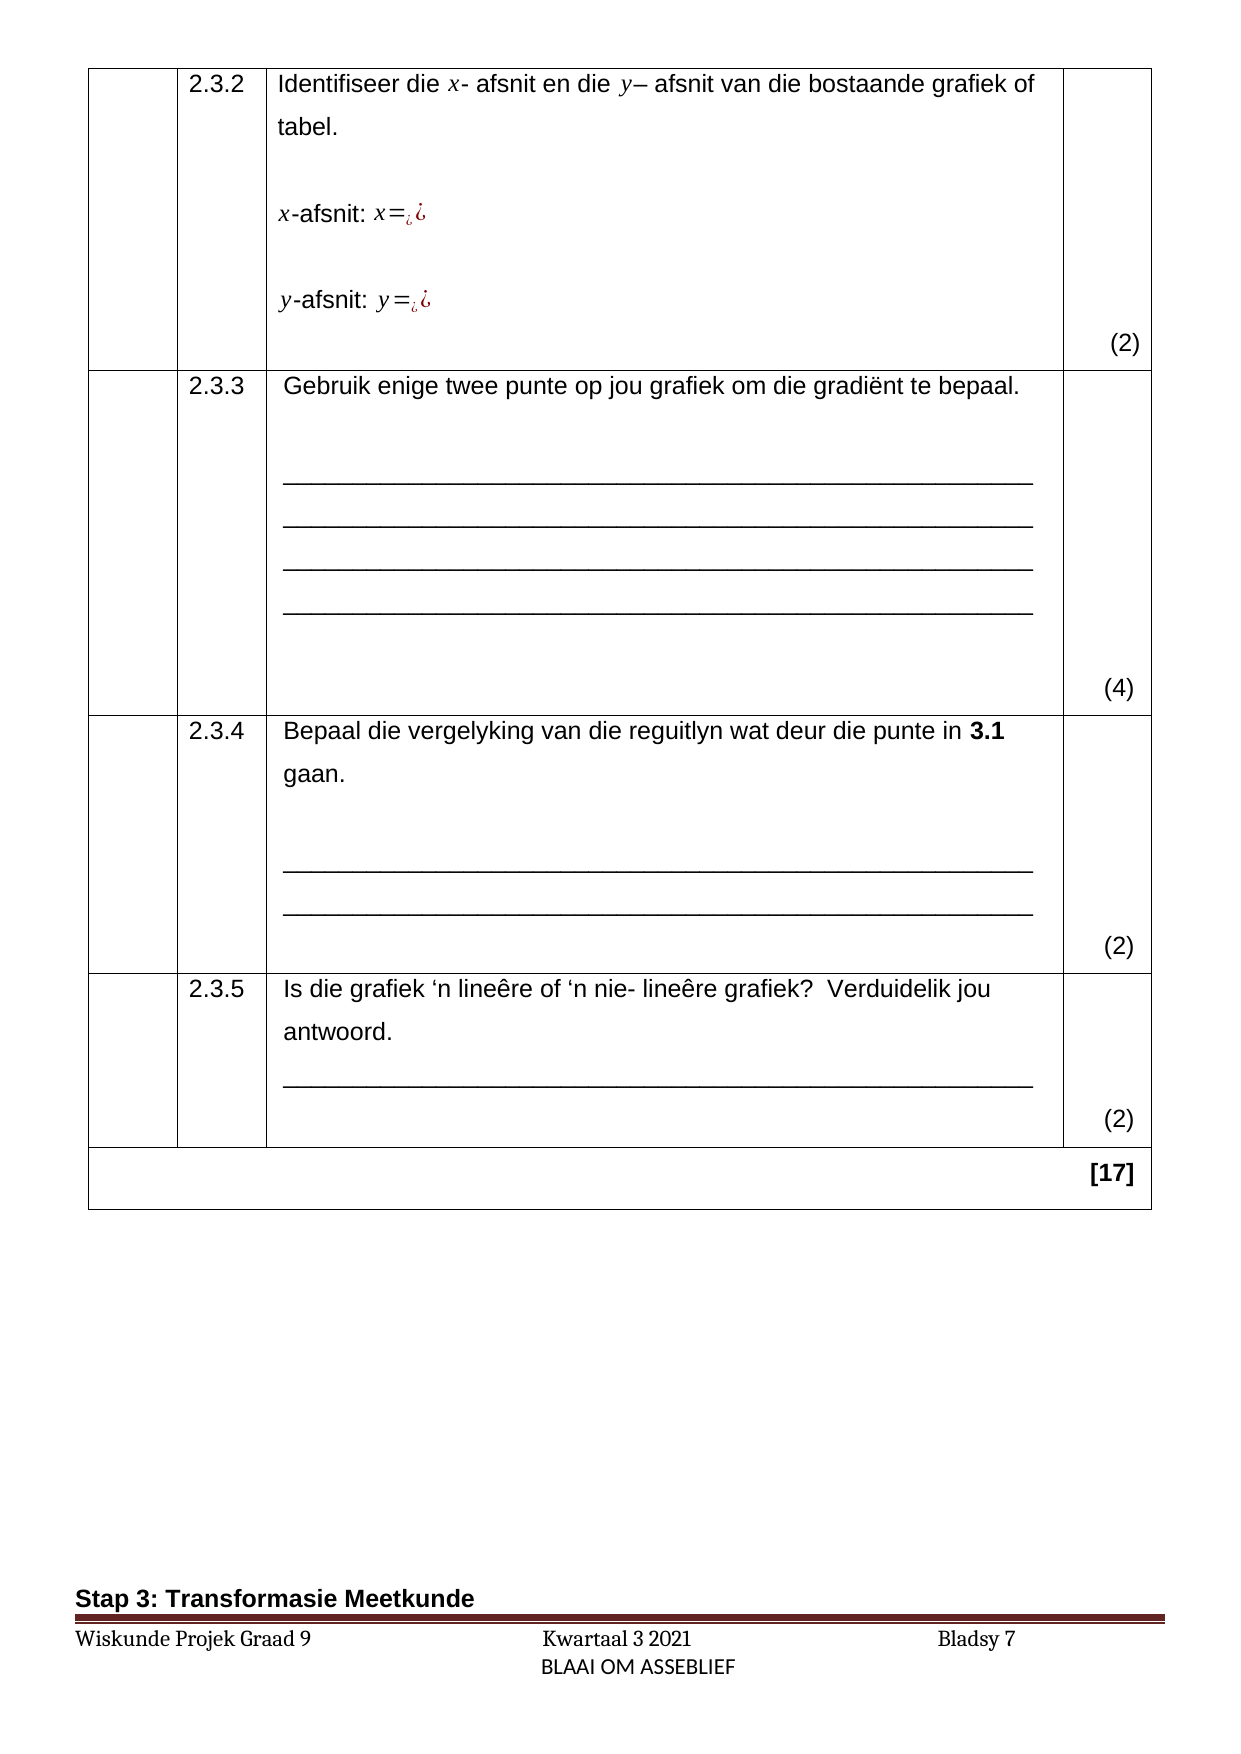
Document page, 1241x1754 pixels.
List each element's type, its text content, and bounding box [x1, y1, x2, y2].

table_cell [17] [89, 1148, 1151, 1209]
table_cell Is die grafiek ‘n lineêre of ‘n nie- lineêre grafiek? Verduidelik jou antwoord. ______________________________________________________ [267, 974, 1063, 1147]
table_header 2.3.2 [178, 69, 266, 370]
table_cell (2) [1064, 716, 1151, 973]
table_cell [89, 371, 177, 714]
table_header [89, 69, 177, 370]
table_cell (4) [1064, 371, 1151, 714]
table_cell Bepaal die vergelyking van die reguitlyn wat deur die punte in 3.1 gaan. ____________________________________________________________________________________________________________ [267, 716, 1063, 973]
table_cell Gebruik enige twee punte op jou grafiek om die gradiënt te bepaal. __________________________________________________________________________________________________________________________________________________________________ ______________________________________________________ [267, 371, 1063, 714]
table_header (2) [1064, 69, 1151, 370]
text Stap 3: Transformasie Meetkunde [75, 1584, 1165, 1613]
table_cell [89, 974, 177, 1147]
table_cell (2) [1064, 974, 1151, 1147]
table_cell 2.3.4 [178, 716, 266, 973]
table_cell 2.3.5 [178, 974, 266, 1147]
table_cell 2.3.3 [178, 371, 266, 714]
table_header Identifiseer die - afsnit en die – afsnit van die bostaande grafiek of tabel. -afsnit: -afsnit: [267, 69, 1063, 370]
table_cell [89, 716, 177, 973]
